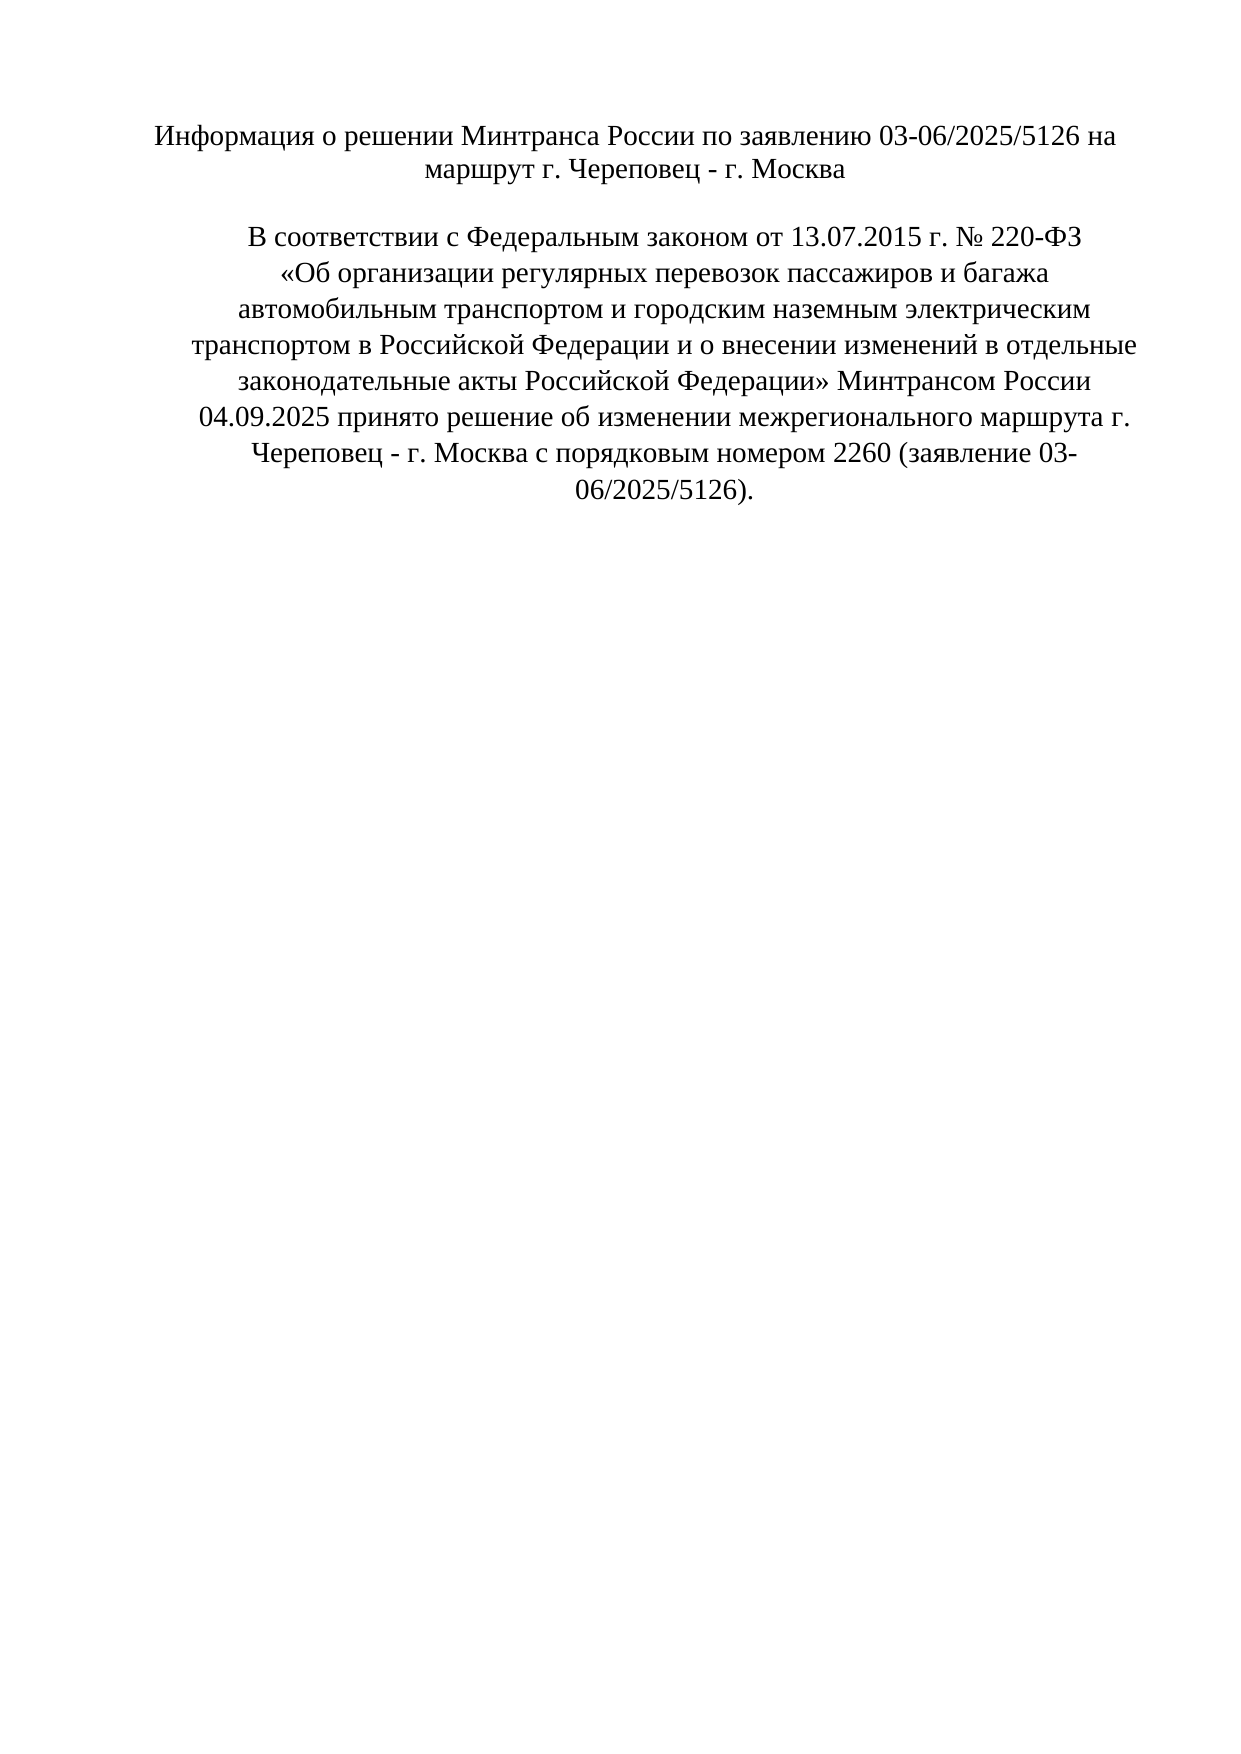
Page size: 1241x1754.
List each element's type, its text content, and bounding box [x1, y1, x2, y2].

text Информация о решении Минтранса России по заявлению 03-06/2025/5126 на маршрут г. Череповец - г. Москва [118, 118, 1152, 185]
text В соответствии с Федеральным законом от 13.07.2015 г. № 220-ФЗ «Об организации регулярных перевозок пассажиров и багажа автомобильным транспортом и городским наземным электрическим транспортом в Российской Федерации и о внесении изменений в отдельные законодательные акты Российской Федерации» Минтрансом России 04.09.2025 принято решение об изменении межрегионального маршрута г. Череповец - г. Москва с порядковым номером 2260 (заявление 03-06/2025/5126). [177, 219, 1152, 505]
